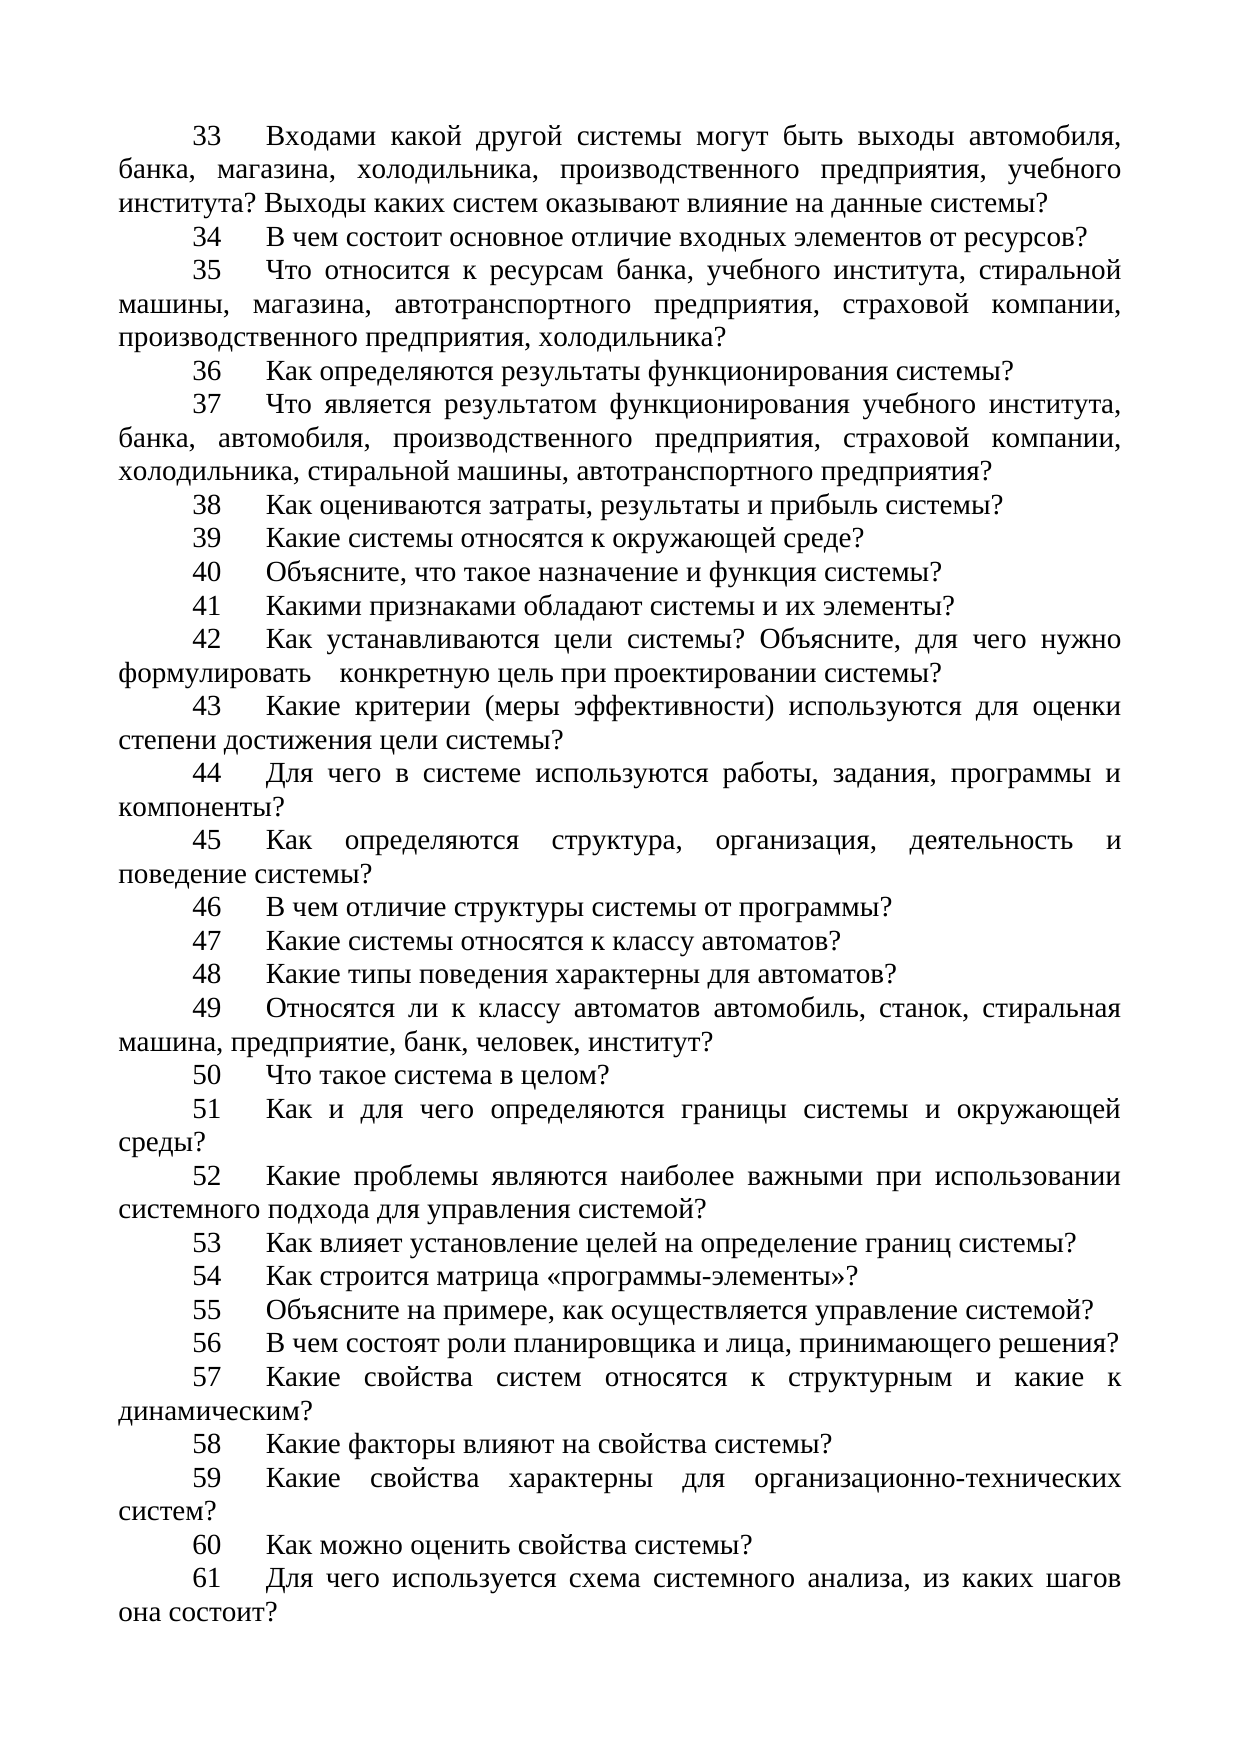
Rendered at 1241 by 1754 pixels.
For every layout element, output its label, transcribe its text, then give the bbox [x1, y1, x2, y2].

list Объясните, что такое назначение и функция системы? [118, 554, 1122, 588]
list В чем состоят роли планировщика и лица, принимающего решения? [118, 1326, 1122, 1359]
list Как определяются структура, организация, деятельность и поведение системы? [118, 822, 1122, 889]
list Как можно оценить свойства системы? [118, 1527, 1122, 1560]
list Как определяются результаты функционирования системы? [118, 353, 1122, 386]
list Какими признаками обладают системы и их элементы? [118, 588, 1122, 621]
list Что является результатом функционирования учебного института, банка, автомобиля, производственного предприятия, страховой компании, холодильника, стиральной машины, автотранспортного предприятия? [118, 386, 1122, 487]
list Как влияет установление целей на определение границ системы? [118, 1225, 1122, 1258]
list Как оцениваются затраты, результаты и прибыль системы? [118, 487, 1122, 521]
list Для чего используется схема системного анализа, из каких шагов она состоит? [118, 1560, 1122, 1627]
list Для чего в системе используются работы, задания, программы и компоненты? [118, 755, 1122, 822]
list Какие свойства систем относятся к структурным и какие к динамическим? [118, 1359, 1122, 1426]
list Что относится к ресурсам банка, учебного института, стиральной машины, магазина, автотранспортного предприятия, страховой компании, производственного предприятия, холодильника? [118, 252, 1122, 353]
list Как строится матрица «программы-элементы»? [118, 1258, 1122, 1292]
list Какие системы относятся к окружающей среде? [118, 521, 1122, 554]
list Какие факторы влияют на свойства системы? [118, 1426, 1122, 1460]
list Как и для чего определяются границы системы и окружающей среды? [118, 1091, 1122, 1158]
list Объясните на примере, как осуществляется управление системой? [118, 1292, 1122, 1326]
list Какие свойства характерны для организационно-технических систем? [118, 1460, 1122, 1527]
list Как устанавливаются цели системы? Объясните, для чего нужно формулировать конкретную цель при проектировании системы? [118, 621, 1122, 688]
list Какие типы поведения характерны для автоматов? [118, 957, 1122, 990]
list В чем отличие структуры системы от программы? [118, 889, 1122, 923]
list Какие системы относятся к классу автоматов? [118, 923, 1122, 957]
list Относятся ли к классу автоматов автомобиль, станок, стиральная машина, предприятие, банк, человек, институт? [118, 990, 1122, 1057]
list Что такое система в целом? [118, 1057, 1122, 1091]
list Входами какой другой системы могут быть выходы автомобиля, банка, магазина, холодильника, производственного предприятия, учебного института? Выходы каких систем оказывают влияние на данные системы? [118, 118, 1122, 219]
list Какие критерии (меры эффективности) используются для оценки степени достижения цели системы? [118, 688, 1122, 755]
list В чем состоит основное отличие входных элементов от ресурсов? [118, 219, 1122, 252]
list Какие проблемы являются наиболее важными при использовании системного подхода для управления системой? [118, 1158, 1122, 1225]
